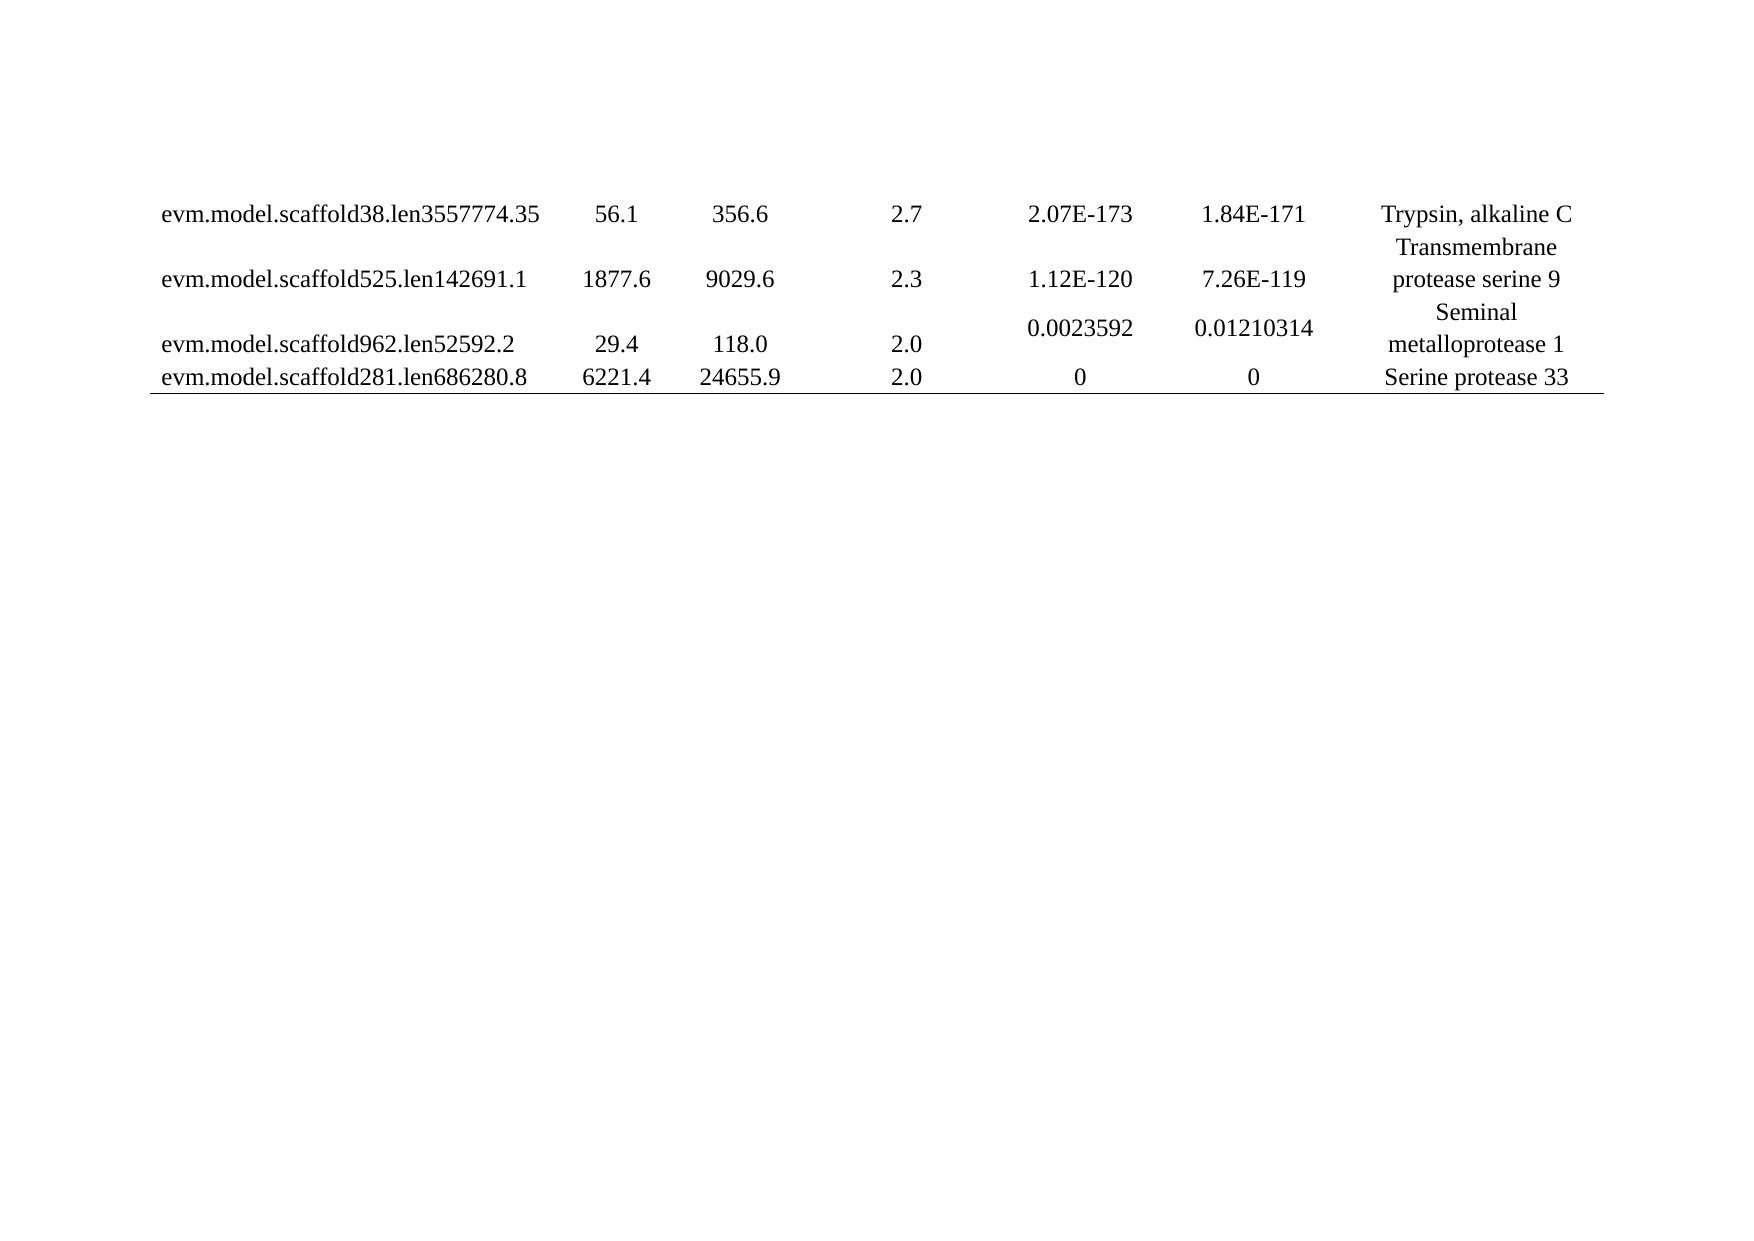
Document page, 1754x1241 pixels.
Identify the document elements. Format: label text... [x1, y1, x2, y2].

table_cell 0 [1002, 360, 1159, 393]
table_cell evm.model.scaffold962.len52592.2 [150, 295, 564, 360]
table_cell Seminal metalloprotease 1 [1349, 295, 1604, 360]
table_cell Trypsin, alkaline C [1349, 198, 1604, 230]
table_cell 6221.4 [564, 360, 669, 393]
table_cell 9029.6 [669, 230, 811, 295]
table_cell evm.model.scaffold281.len686280.8 [150, 360, 564, 393]
table_cell evm.model.scaffold525.len142691.1 [150, 230, 564, 295]
table_cell 2.0 [811, 295, 1002, 360]
table_cell Serine protease 33 [1349, 360, 1604, 393]
table_cell 2.0 [811, 360, 1002, 393]
table_cell 2.3 [811, 230, 1002, 295]
table_cell 29.4 [564, 295, 669, 360]
table_cell 24655.9 [669, 360, 811, 393]
table_cell 1877.6 [564, 230, 669, 295]
table_cell 118.0 [669, 295, 811, 360]
table_cell 0.01210314 [1159, 295, 1349, 360]
table_cell Transmembrane protease serine 9 [1349, 230, 1604, 295]
table_cell 7.26E-119 [1159, 230, 1349, 295]
table_cell 1.84E-171 [1159, 198, 1349, 230]
table_cell 0 [1159, 360, 1349, 393]
table_cell 2.7 [811, 198, 1002, 230]
table_cell 0.0023592 [1002, 295, 1159, 360]
table_cell 56.1 [564, 198, 669, 230]
table_cell evm.model.scaffold38.len3557774.35 [150, 198, 564, 230]
table_cell 356.6 [669, 198, 811, 230]
table_cell 1.12E-120 [1002, 230, 1159, 295]
table_cell 2.07E-173 [1002, 198, 1159, 230]
